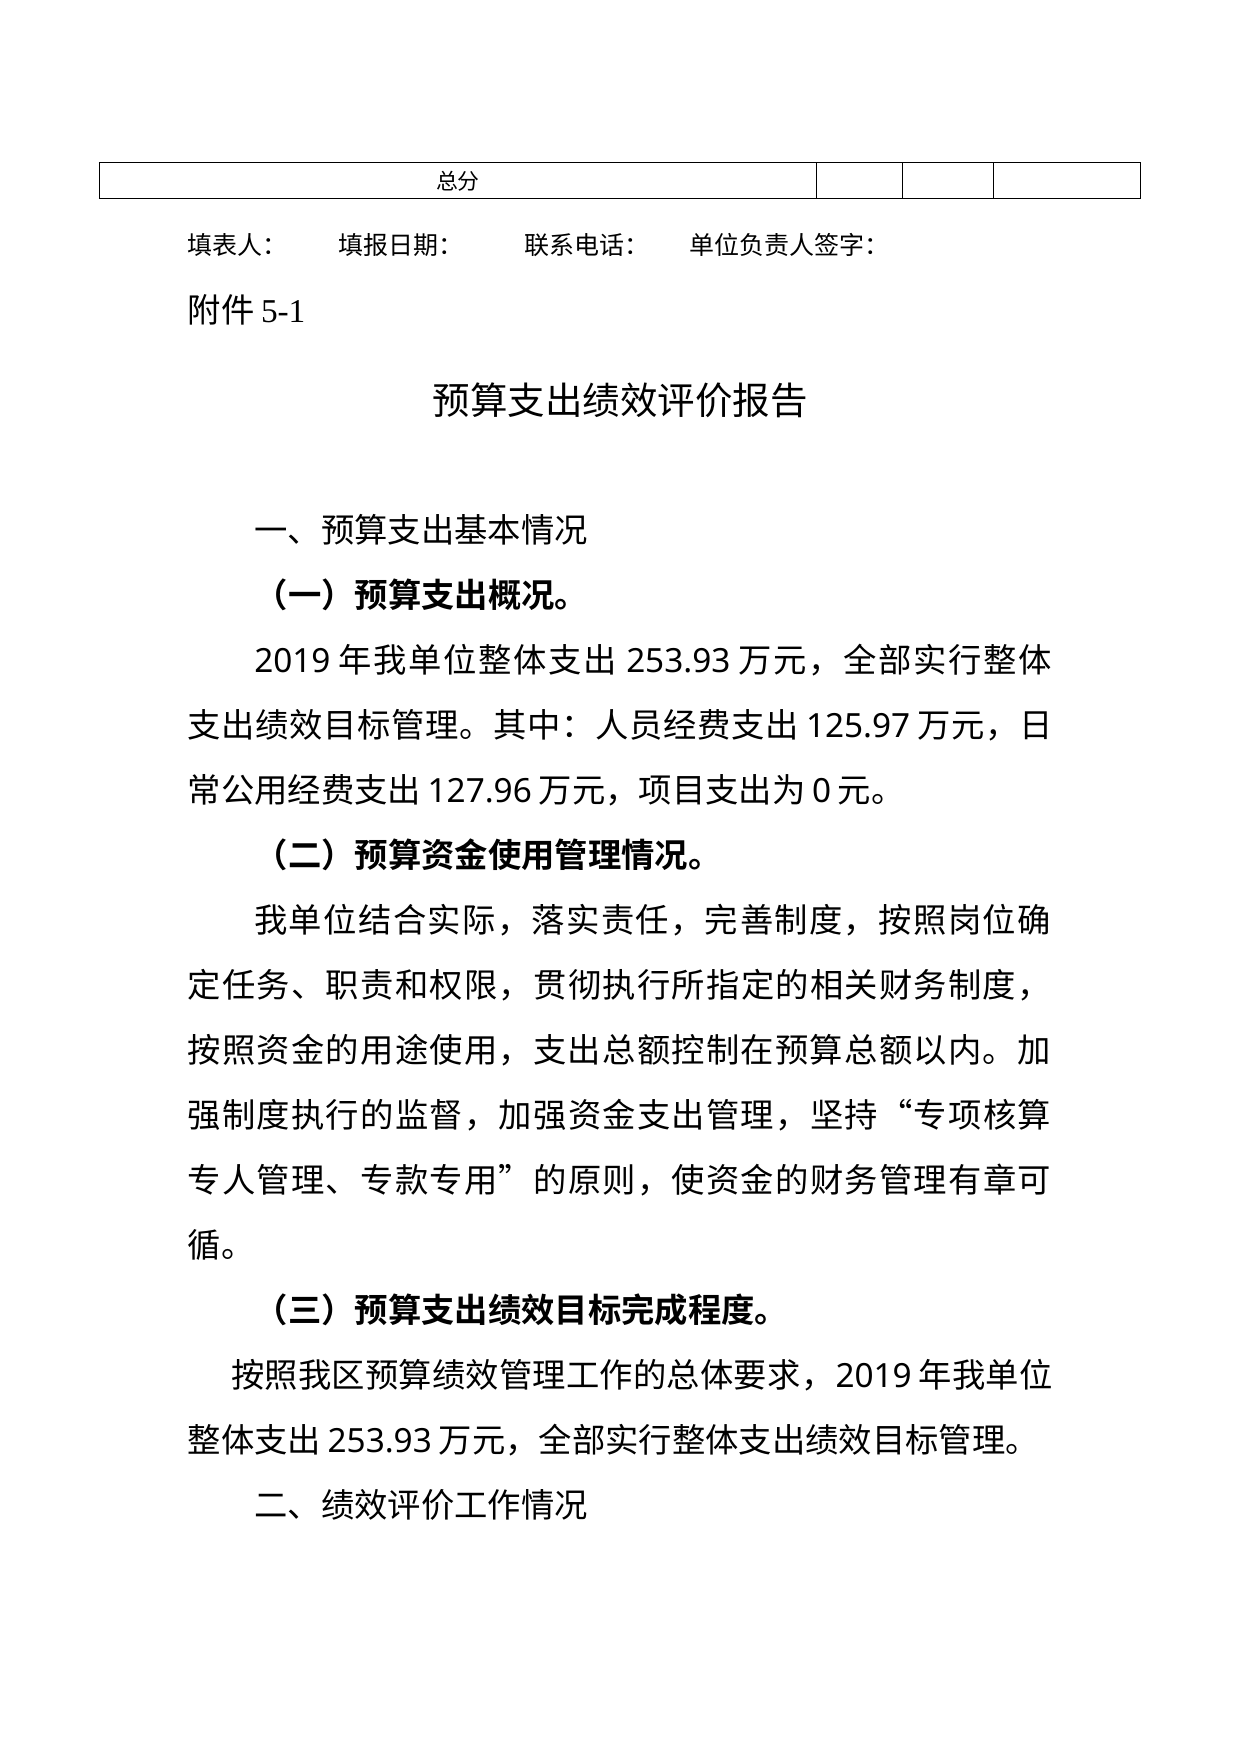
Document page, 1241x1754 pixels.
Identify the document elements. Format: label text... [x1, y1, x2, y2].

table_cell [994, 163, 1140, 197]
table_cell 总分 [100, 163, 816, 197]
text 我单位结合实际，落实责任，完善制度，按照岗位确定任务、职责和权限，贯彻执行所指定的相关财务制度，按照资金的用途使用，支出总额控制在预算总额以内。加强制度执行的监督，加强资金支出管理，坚持“专项核算、专人管理、专款专用”的原则，使资金的财务管理有章可循。 [187, 886, 1053, 1276]
list 预算支出绩效目标完成程度。 [187, 1276, 1053, 1341]
list （一）预算支出概况。 [187, 561, 1053, 626]
list 绩效评价工作情况 [254, 1471, 1053, 1536]
text 填表人： 填报日期： 联系电话： 单位负责人签字： [187, 211, 1053, 276]
table_cell [903, 163, 993, 197]
text 一、预算支出基本情况 [187, 496, 1053, 561]
text 预算支出绩效评价报告 [187, 366, 1053, 431]
list 按照我区预算绩效管理工作的总体要求，2019年我单位整体支出253.93万元，全部实行整体支出绩效目标管理。 [187, 1341, 1053, 1471]
list 2019年我单位整体支出253.93万元，全部实行整体支出绩效目标管理。其中：人员经费支出125.97万元，日常公用经费支出127.96万元，项目支出为0元。 [187, 626, 1053, 821]
text 附件5-1 [187, 276, 1053, 341]
table_cell [817, 163, 902, 197]
text （二）预算资金使用管理情况。 [187, 821, 1053, 886]
